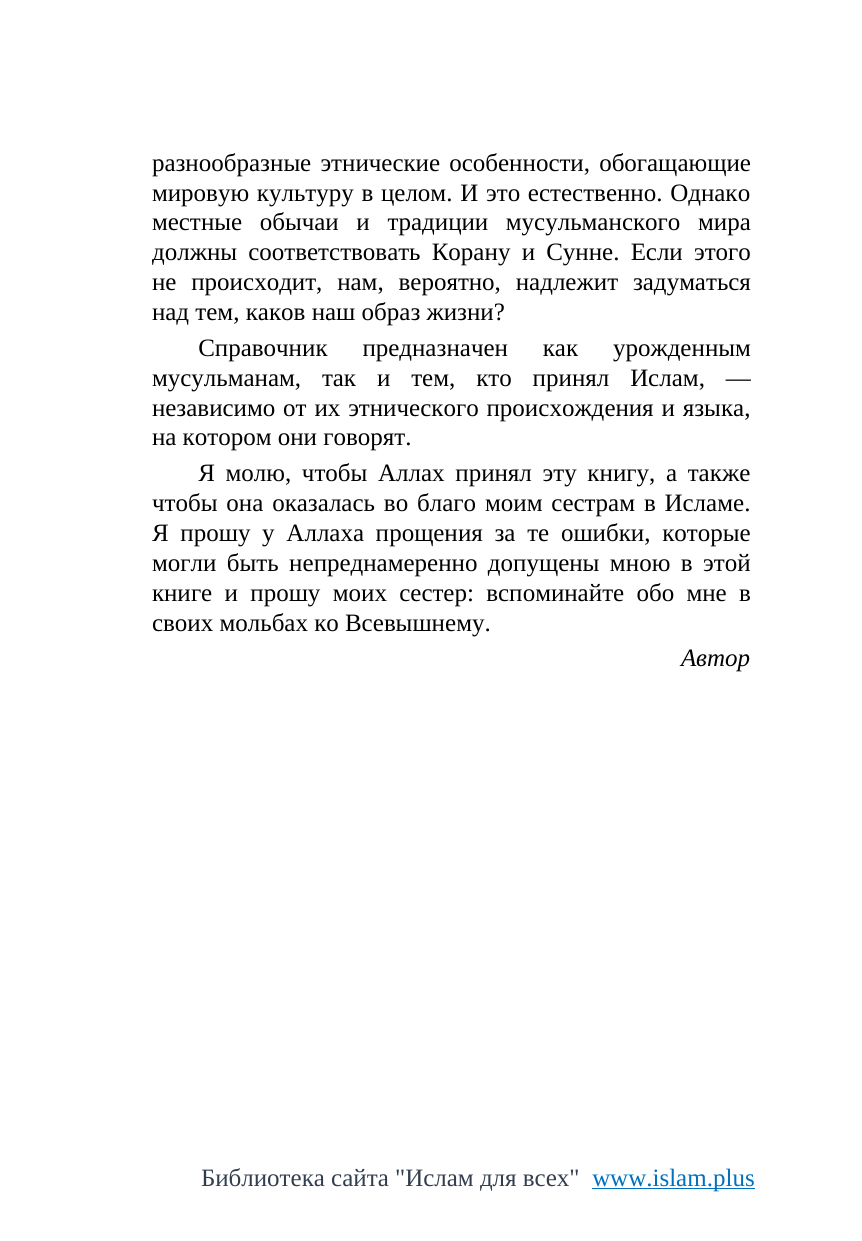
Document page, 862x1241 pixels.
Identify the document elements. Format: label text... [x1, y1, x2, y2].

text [152, 148, 751, 326]
text Справочник предназначен как урожденным мусульманам, так и тем, кто принял Ислам, — независимо от их этнического происхождения и языка, на котором они говорят. [152, 333, 751, 451]
text Я молю, чтобы Аллах принял эту книгу, а также чтобы она оказалась во благо моим сестрам в Исламе. Я прошу у Аллаха прощения за те ошибки, которые могли быть непреднамеренно допущены мною в этой книге и прошу моих сестер: вспоминайте обо мне в своих мольбах ко Всевышнему. [152, 458, 751, 636]
text Автор [153, 643, 750, 672]
